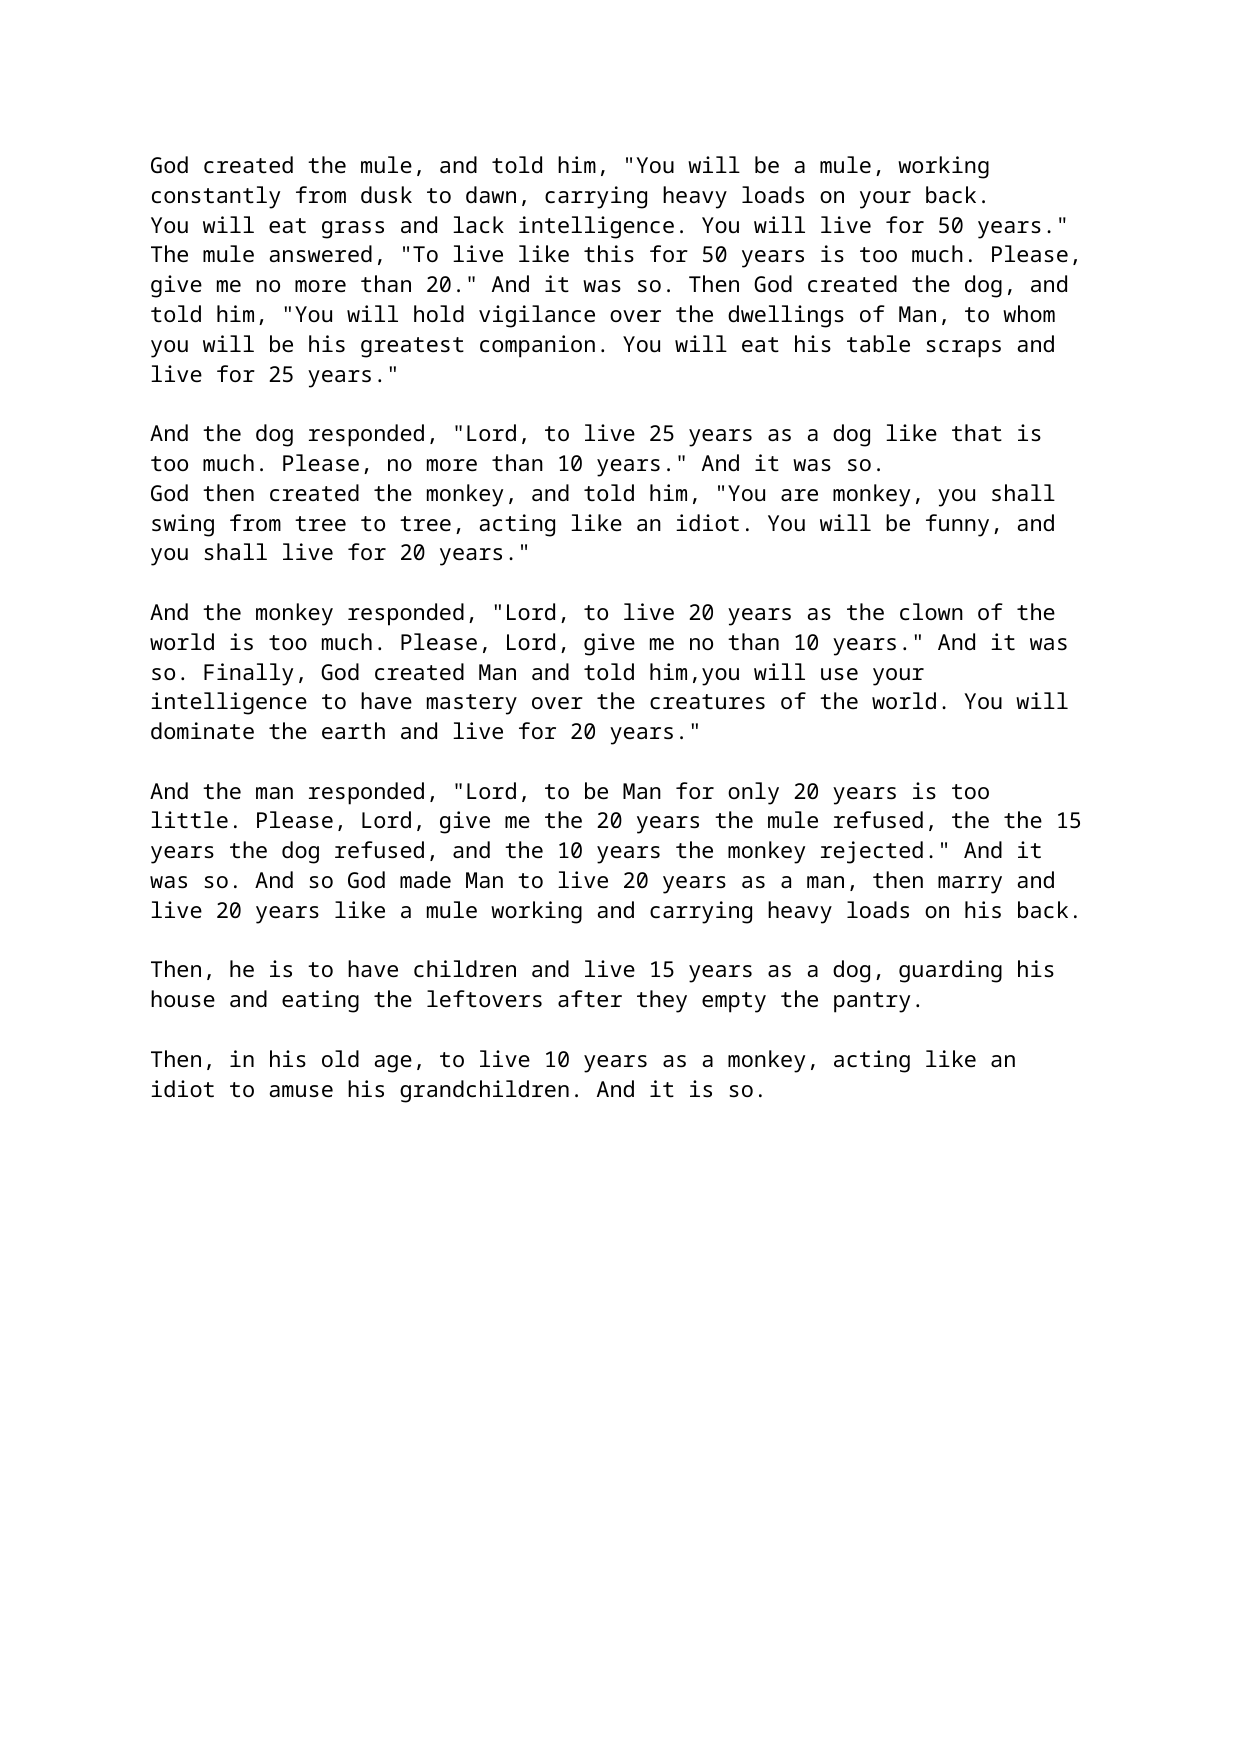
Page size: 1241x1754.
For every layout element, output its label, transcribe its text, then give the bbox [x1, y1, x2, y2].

text Then, in his old age, to live 10 years as a monkey, acting like an idiot to amuse his grandchildren. And it is so. [150, 1044, 1090, 1103]
text And the man responded, "Lord, to be Man for only 20 years is too little. Please, Lord, give me the 20 years the mule refused, the the 15 years the dog refused, and the 10 years the monkey rejected." And it was so. And so God made Man to live 20 years as a man, then marry and live 20 years like a mule working and carrying heavy loads on his back. [150, 776, 1090, 924]
text And the monkey responded, "Lord, to live 20 years as the clown of the world is too much. Please, Lord, give me no than 10 years." And it was so. Finally, God created Man and told him,you will use your intelligence to have mastery over the creatures of the world. You will dominate the earth and live for 20 years." [150, 597, 1090, 746]
text Then, he is to have children and live 15 years as a dog, guarding his house and eating the leftovers after they empty the pantry. [150, 954, 1090, 1014]
text You will eat grass and lack intelligence. You will live for 50 years." The mule answered, "To live like this for 50 years is too much. Please, give me no more than 20." And it was so. Then God created the dog, and told him, "You will hold vigilance over the dwellings of Man, to whom you will be his greatest companion. You will eat his table scraps and live for 25 years." [150, 209, 1090, 388]
text And the dog responded, "Lord, to live 25 years as a dog like that is too much. Please, no more than 10 years." And it was so. [150, 418, 1090, 478]
text God then created the monkey, and told him, "You are monkey, you shall swing from tree to tree, acting like an idiot. You will be funny, and you shall live for 20 years." [150, 478, 1090, 567]
text God created the mule, and told him, "You will be a mule, working constantly from dusk to dawn, carrying heavy loads on your back. [150, 150, 1090, 209]
